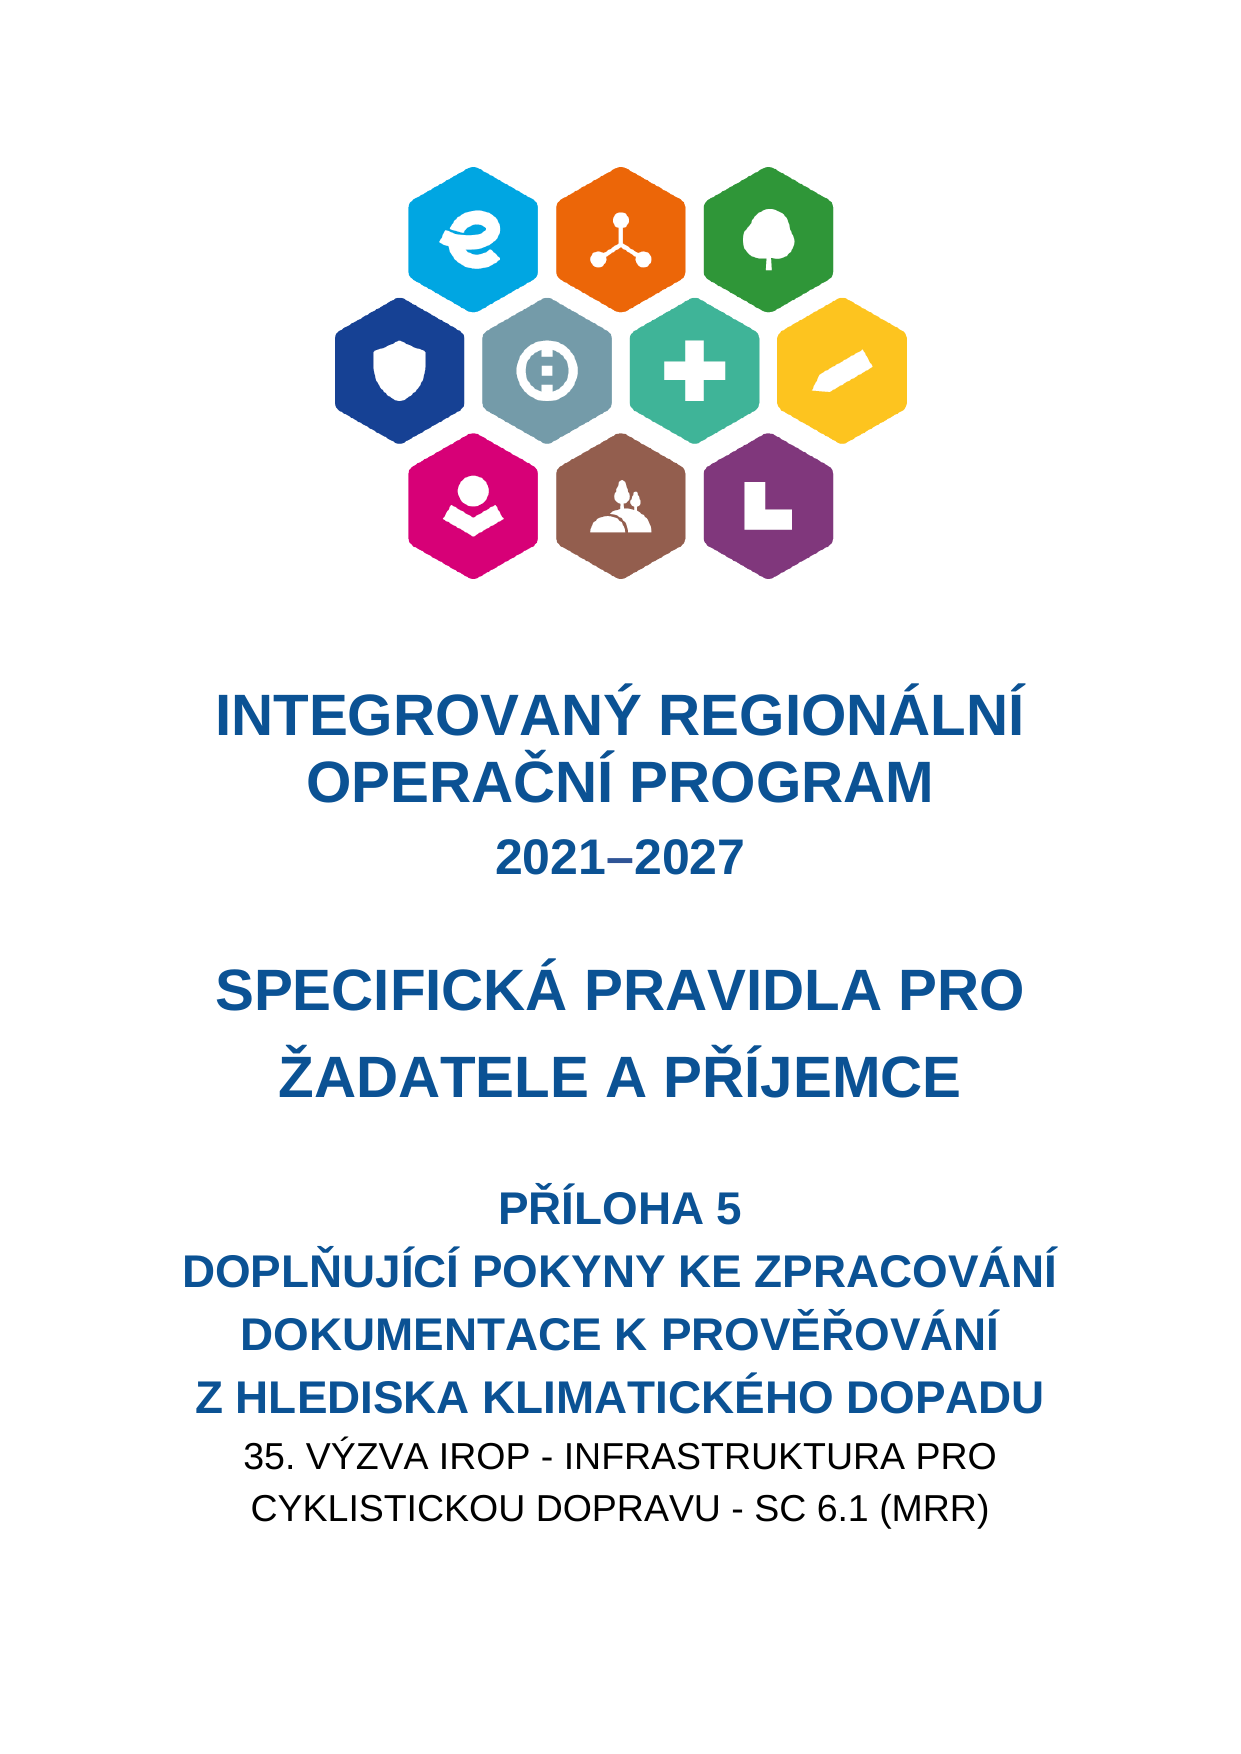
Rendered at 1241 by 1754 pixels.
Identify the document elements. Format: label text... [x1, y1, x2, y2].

text SPECIFICKÁ PRAVIDLA PRO ŽADATELE A PŘÍJEMCE [148, 955, 1092, 1109]
picture [324, 149, 912, 607]
text INTEGROVANÝ REGIONÁLNÍ OPERAČNÍ PROGRAM [148, 593, 1092, 815]
text 35. výzva irop - INFRASTRUKTURA PRO CYKLISTICKOU DOPRAVU - SC 6.1 (MRR) [148, 1434, 1092, 1529]
text PŘÍLOHA 5 [148, 1181, 1092, 1234]
text Doplňující pokyny ke zpracování Dokumentace k prověřování z hlediska klimatického dopadu [148, 1244, 1092, 1424]
text 2021–2027 [148, 828, 1092, 885]
